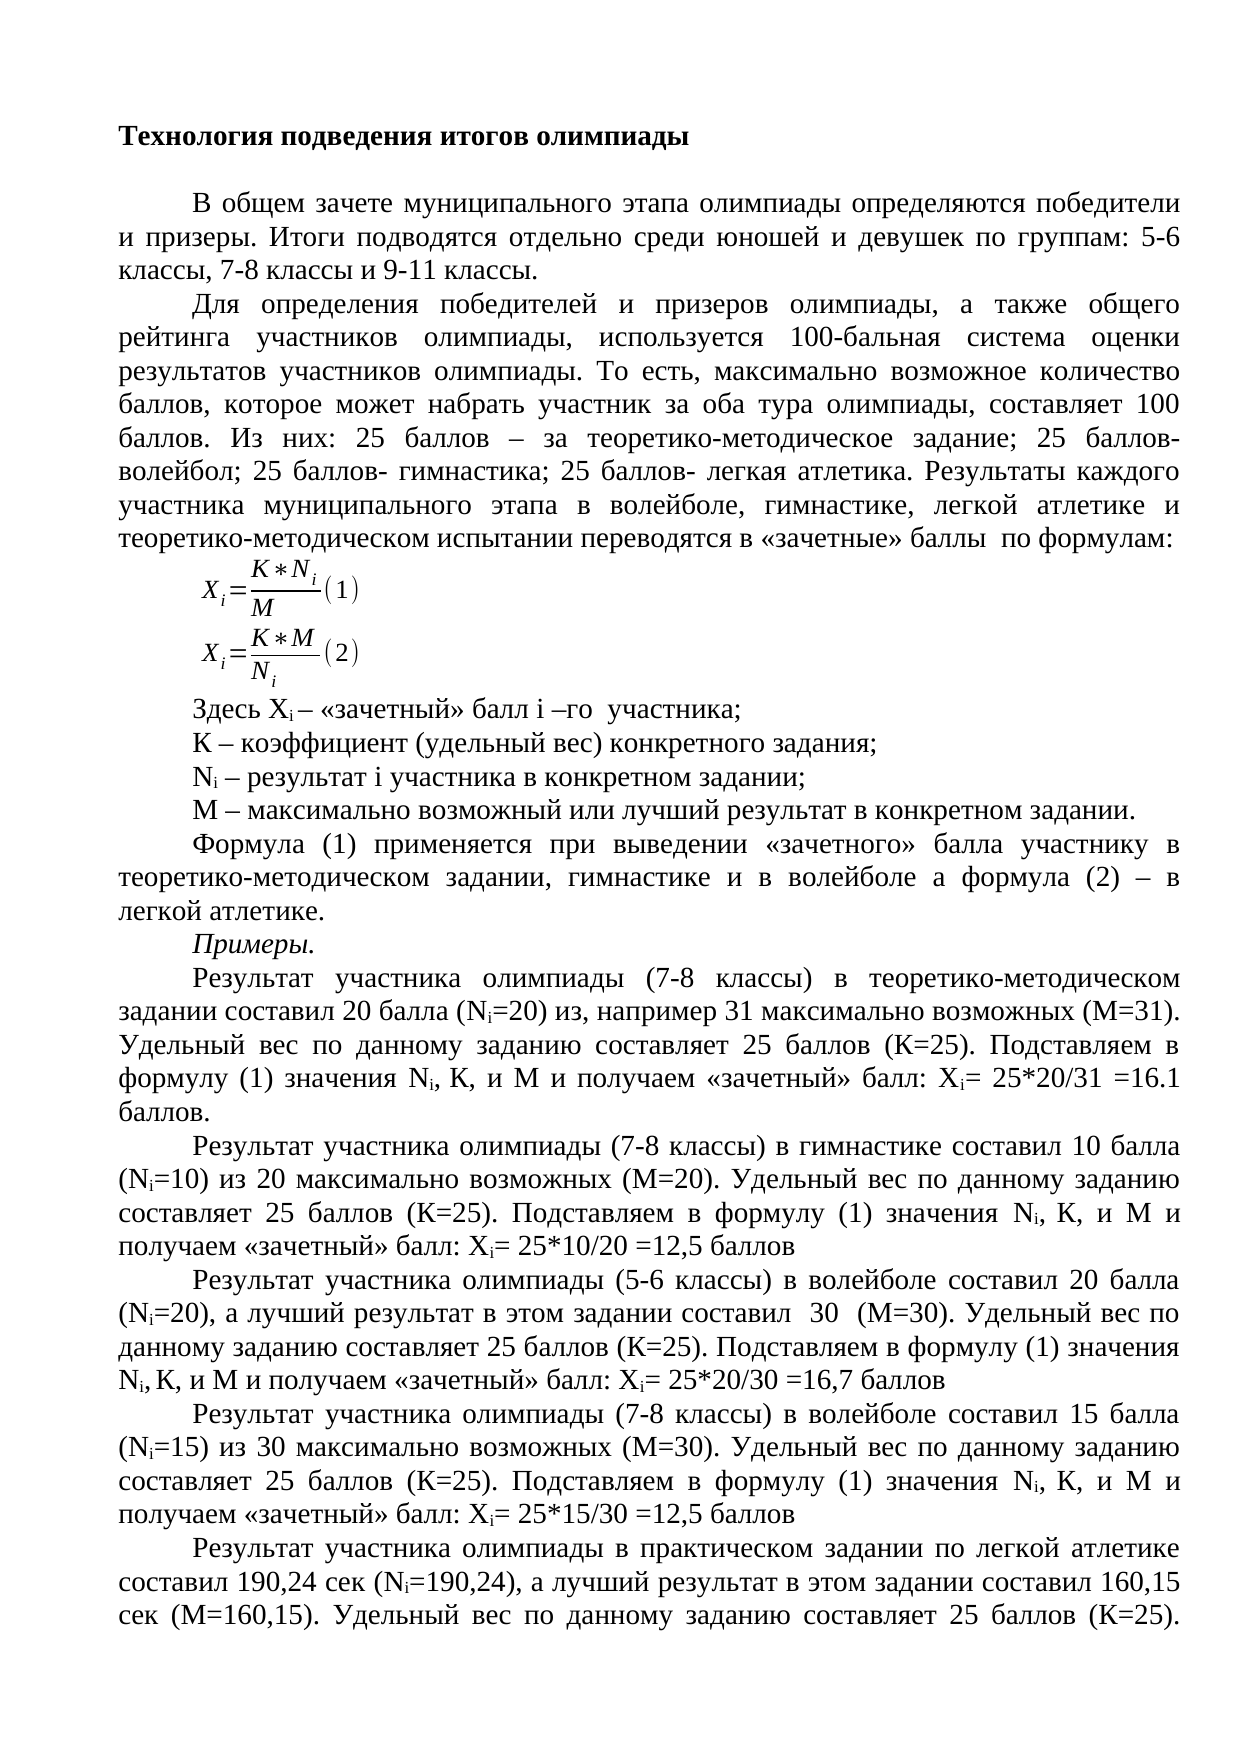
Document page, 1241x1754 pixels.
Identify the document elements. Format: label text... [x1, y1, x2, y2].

text Для определения победителей и призеров олимпиады, а также общего рейтинга участников олимпиады, используется 100-бальная система оценки результатов участников олимпиады. То есть, максимально возможное количество баллов, которое может набрать участник за оба тура олимпиады, составляет 100 баллов. Из них: 25 баллов – за теоретико-методическое задание; 25 баллов- волейбол; 25 баллов- гимнастика; 25 баллов- легкая атлетика. Результаты каждого участника муниципального этапа в волейболе, гимнастике, легкой атлетике и теоретико-методическом испытании переводятся в «зачетные» баллы по формулам: [118, 286, 1181, 554]
text В общем зачете муниципального этапа олимпиады определяются победители и призеры. Итоги подводятся отдельно среди юношей и девушек по группам: 5-6 классы, 7-8 классы и 9-11 классы. [118, 185, 1181, 286]
text М – максимально возможный или лучший результат в конкретном задании. [118, 792, 1181, 826]
text Примеры. [118, 926, 1181, 960]
text Формула (1) применяется при выведении «зачетного» балла участнику в теоретико-методическом задании, гимнастике и в волейболе а формула (2) – в легкой атлетике. [118, 826, 1181, 926]
text Результат участника олимпиады (7-8 классы) в теоретико-методическом задании составил 20 балла (Ni=20) из, например 31 максимально возможных (М=31). Удельный вес по данному заданию составляет 25 баллов (К=25). Подставляем в формулу (1) значения Ni, К, и М и получаем «зачетный» балл: Хi= 25*20/31 =16.1 баллов. [118, 960, 1181, 1128]
text Результат участника олимпиады (7-8 классы) в волейболе составил 15 балла (Ni=15) из 30 максимально возможных (М=30). Удельный вес по данному заданию составляет 25 баллов (К=25). Подставляем в формулу (1) значения Ni, К, и М и получаем «зачетный» балл: Хi= 25*15/30 =12,5 баллов [118, 1396, 1181, 1530]
text Технология подведения итогов олимпиады [118, 118, 1181, 152]
text Ni – результат i участника в конкретном задании; [118, 759, 1181, 792]
text Результат участника олимпиады (7-8 классы) в гимнастике составил 10 балла (Ni=10) из 20 максимально возможных (М=20). Удельный вес по данному заданию составляет 25 баллов (К=25). Подставляем в формулу (1) значения Ni, К, и М и получаем «зачетный» балл: Хi= 25*10/20 =12,5 баллов [118, 1128, 1181, 1262]
text К – коэффициент (удельный вес) конкретного задания; [118, 725, 1181, 759]
text Здесь Хi – «зачетный» балл i –го участника; [118, 692, 1181, 725]
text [118, 1530, 1181, 1631]
text Результат участника олимпиады (5-6 классы) в волейболе составил 20 балла (Ni=20), а лучший результат в этом задании составил 30 (М=30). Удельный вес по данному заданию составляет 25 баллов (К=25). Подставляем в формулу (1) значения Ni, К, и М и получаем «зачетный» балл: Хi= 25*20/30 =16,7 баллов [118, 1262, 1181, 1396]
